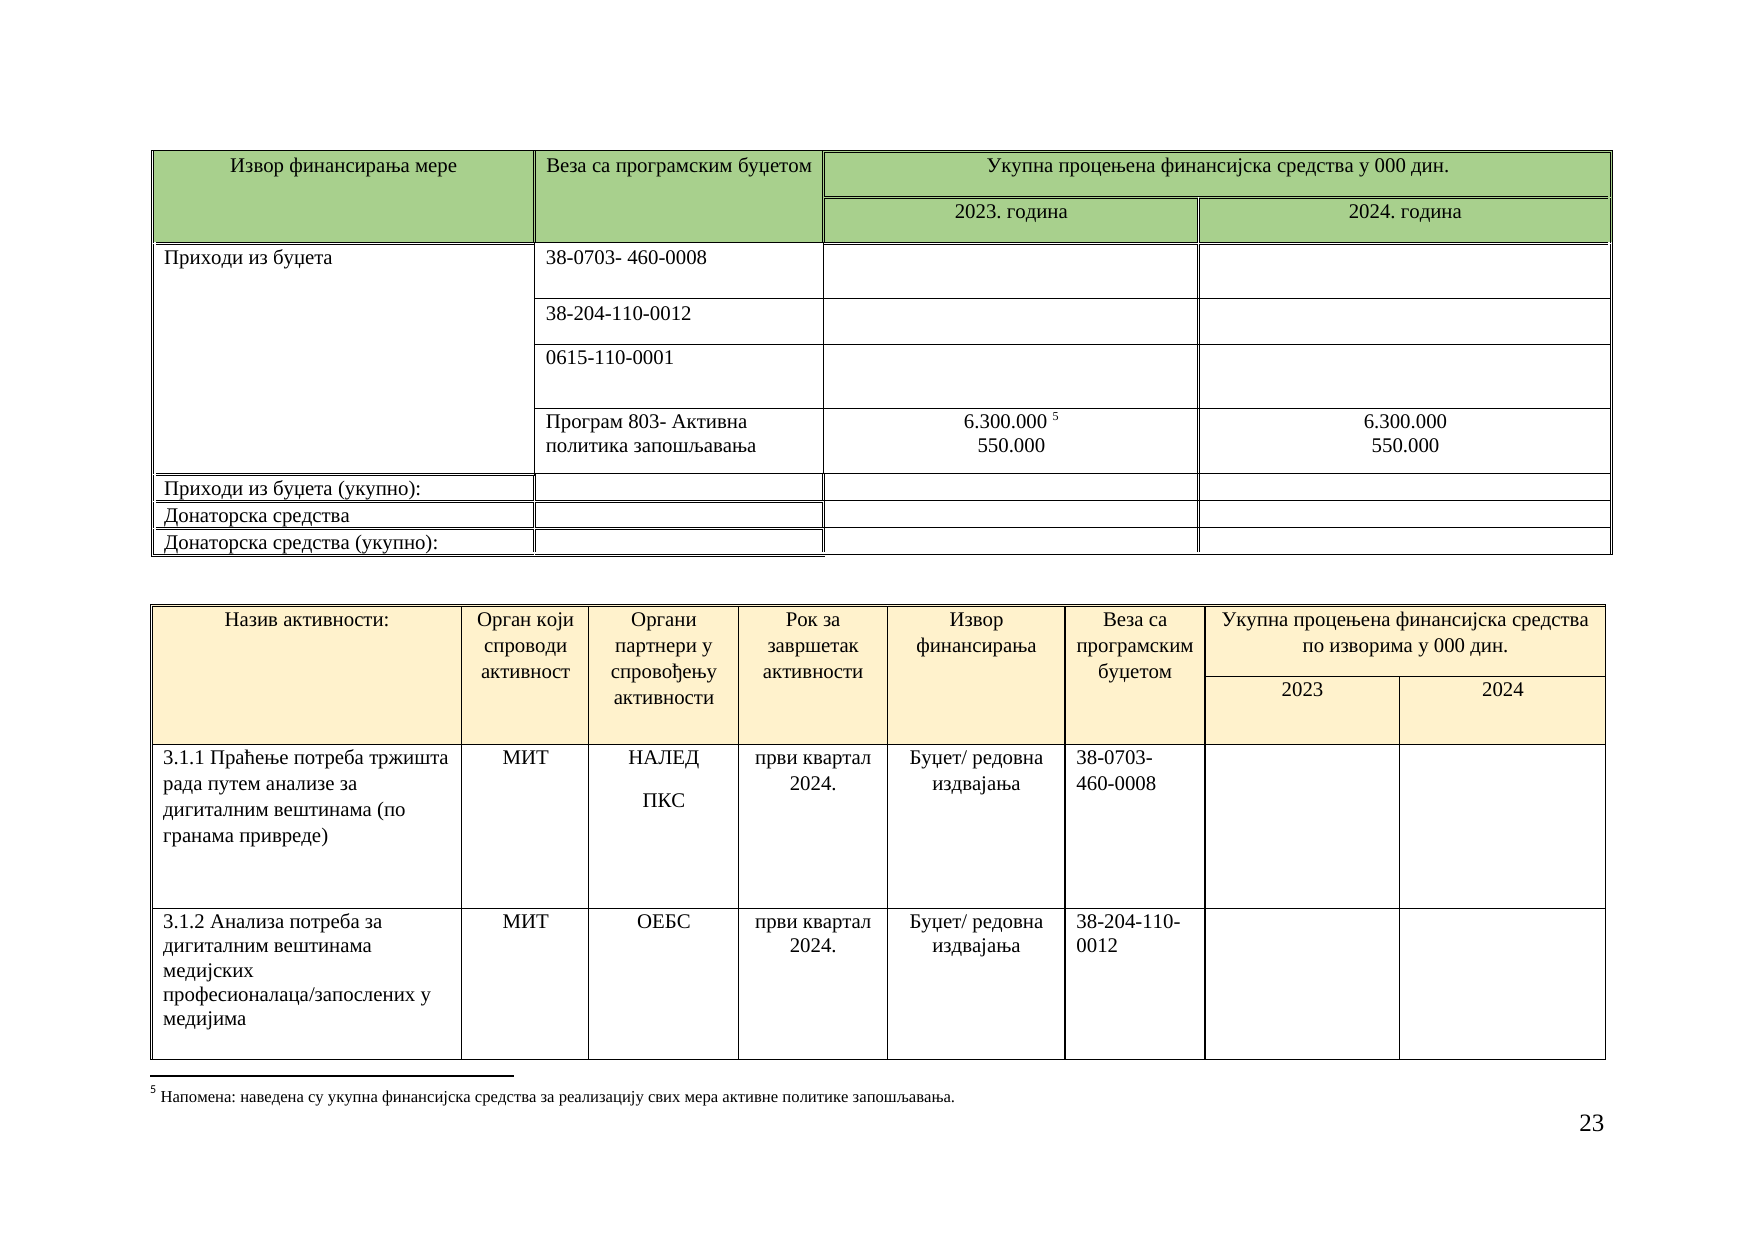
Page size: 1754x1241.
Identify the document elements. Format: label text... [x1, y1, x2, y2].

table_cell Програм 803- Активна политика запошљавања [535, 409, 823, 472]
table_cell [1199, 528, 1610, 554]
table_cell 38-204-110-0012 [1066, 909, 1204, 1059]
table_cell 2023 [1206, 677, 1399, 744]
table_cell [824, 299, 1197, 344]
table_cell [536, 474, 822, 500]
table_header Рок за завршетак активности [739, 607, 887, 744]
table_cell први квартал 2024. [739, 909, 887, 1059]
table_cell [1200, 474, 1610, 500]
table_cell 6.300.000 550.000 [824, 409, 1197, 472]
table_cell Донаторска средства [154, 500, 533, 527]
table_cell [536, 503, 822, 527]
table_cell [825, 474, 1197, 500]
table_cell 2024 [1400, 677, 1605, 744]
table_cell МИТ [462, 745, 588, 908]
table_header Веза са програмским буџетом [1066, 607, 1204, 744]
table_cell 0615-110-0001 [535, 345, 823, 408]
table_cell [824, 528, 1198, 554]
table_cell Приходи из буџета [154, 242, 534, 472]
table_cell 38-204-110-0012 [535, 299, 823, 344]
table_cell [824, 245, 1197, 298]
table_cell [153, 909, 461, 1059]
table_cell [1200, 345, 1610, 408]
table_cell [1400, 745, 1605, 908]
table_cell Донаторска средства (укупно): [154, 527, 534, 554]
table_header Укупна процењена финансијска средства по изворима у 000 дин. [1206, 607, 1605, 676]
table_cell 38-0703- 460-0008 [535, 243, 823, 298]
table_header Веза са програмским буџетом [536, 151, 822, 242]
table_cell [1400, 909, 1605, 1059]
table_cell 6.300.000 550.000 [1200, 409, 1610, 472]
table_cell 3.1.1 Праћење потреба тржишта рада путем анализе за дигиталним вештинама (по гранама привреде) [153, 745, 461, 908]
table_header Oргани партнери у спровођењу активности [589, 607, 738, 744]
table_cell 38-0703- 460-0008 [1066, 745, 1204, 908]
table_cell [825, 501, 1197, 527]
table_cell МИТ [462, 909, 588, 1059]
table_cell [1200, 501, 1610, 527]
table_cell [1200, 299, 1610, 344]
table_header Орган који спроводи активност [462, 607, 588, 744]
table_cell НАЛЕД ПКС [589, 745, 738, 908]
table_header Укупна процењена финансијска средства у 000 дин. [825, 153, 1610, 196]
table_header Назив активности: [153, 607, 461, 744]
table_header Извор финансирања [888, 607, 1064, 744]
table_cell [1206, 745, 1399, 908]
table_cell [1206, 909, 1399, 1059]
table_cell [1200, 242, 1610, 298]
table_cell [534, 528, 824, 554]
table_header Извор финансирања мере [154, 151, 533, 242]
table_cell Буџет/ редовна издвајања [888, 745, 1064, 908]
table_cell 2024. година [1199, 196, 1612, 242]
table_cell ОЕБС [589, 909, 738, 1059]
table_cell Приходи из буџета (укупно): [154, 473, 533, 500]
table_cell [888, 909, 1064, 1059]
table_cell 2023. година [825, 199, 1197, 242]
table_cell [824, 345, 1197, 408]
table_cell први квартал 2024. [739, 745, 887, 908]
